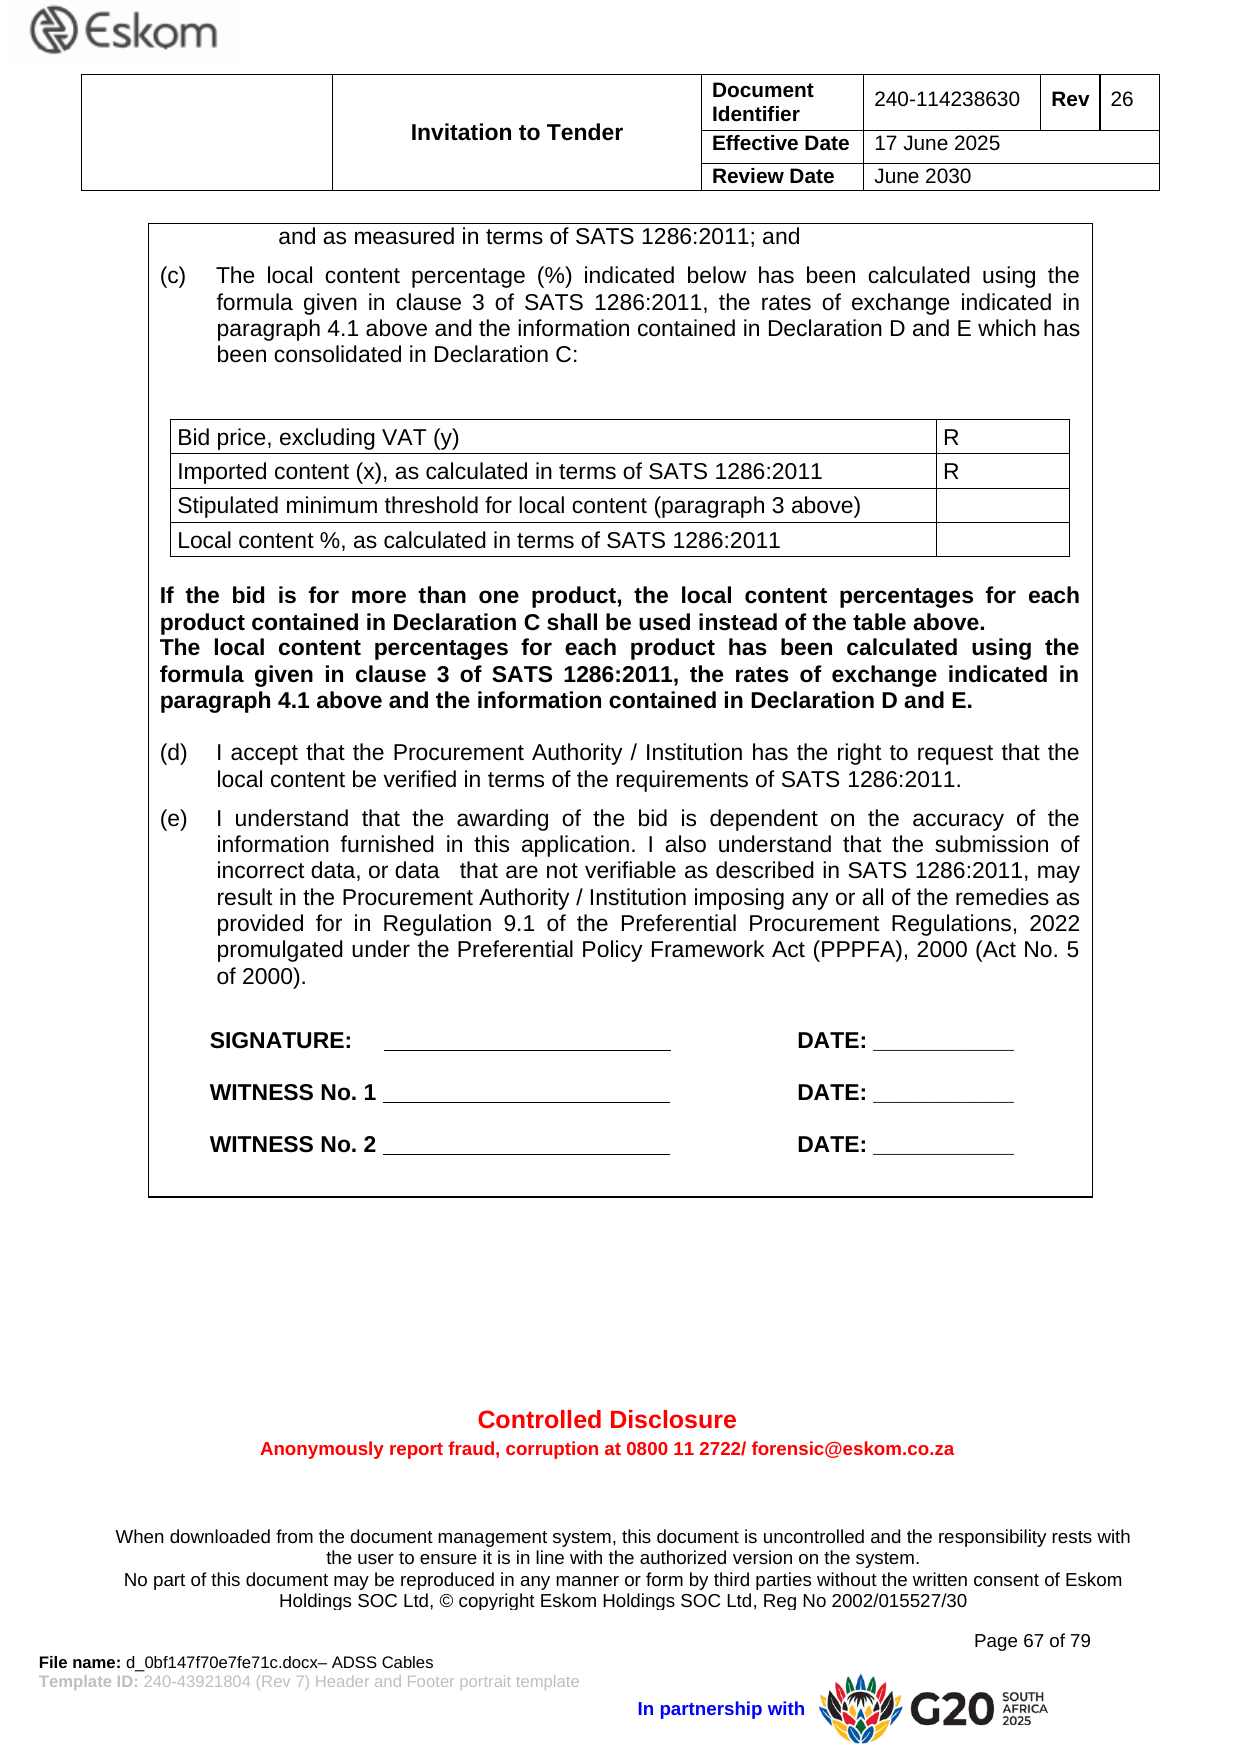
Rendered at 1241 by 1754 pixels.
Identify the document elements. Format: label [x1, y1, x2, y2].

picture [818, 1673, 1052, 1744]
table_header [149, 224, 1092, 1196]
